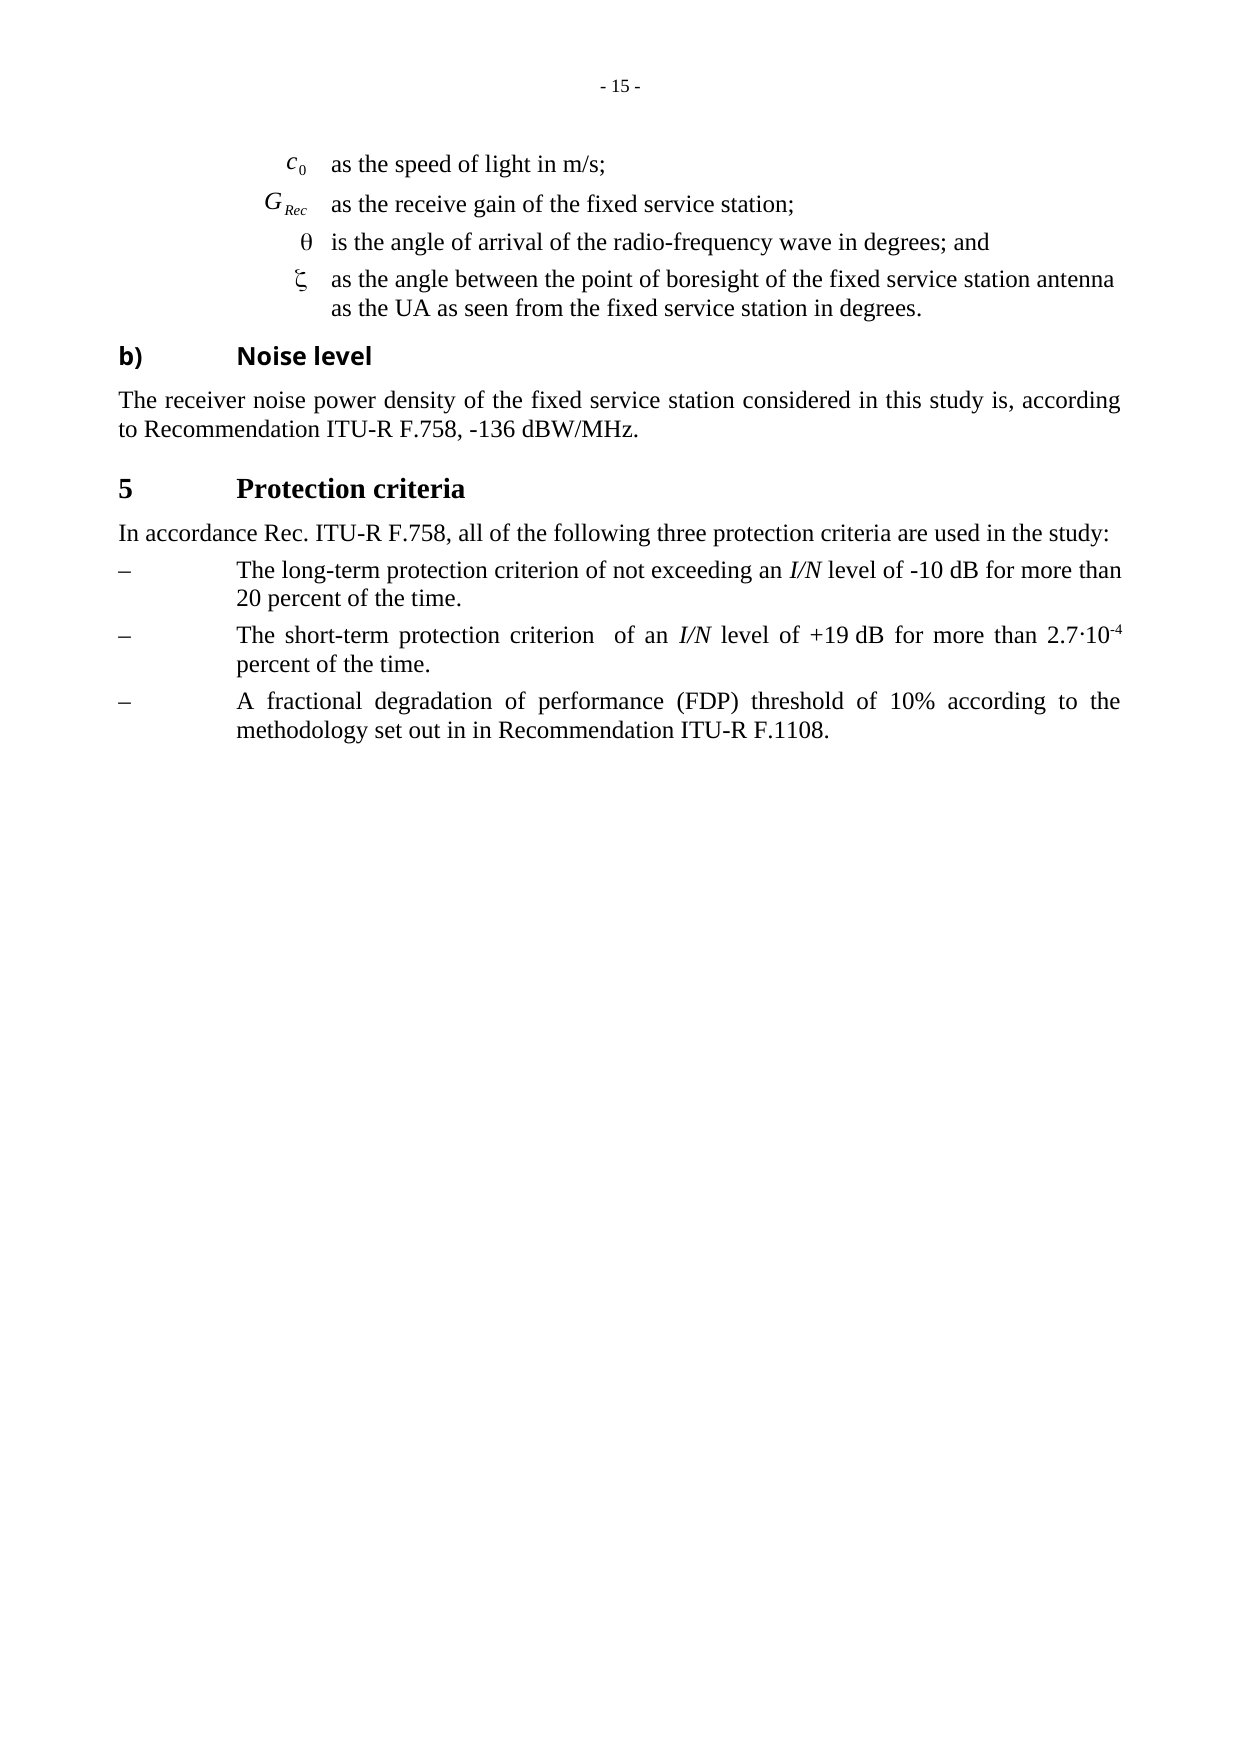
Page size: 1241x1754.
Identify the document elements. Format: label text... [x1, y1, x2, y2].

text In accordance Rec. ITU-R F.758, all of the following three protection criteria are used in the study: [118, 518, 1122, 546]
text – The short-term protection criterion of an I/N level of +19 dB for more than 2.710-4 percent of the time. [118, 621, 1122, 678]
text – The long-term protection criterion of not exceeding an I/N level of -10 dB for more than 20 percent of the time. [118, 555, 1122, 612]
text as the angle between the point of boresight of the fixed service station antenna as the UA as seen from the fixed service station in degrees. [118, 264, 1122, 322]
text 5 Protection criteria [118, 472, 1122, 505]
text The receiver noise power density of the fixed service station considered in this study is, according to Recommendation ITU-R F.758, -136 dBW/MHz. [118, 385, 1122, 442]
text as the receive gain of the fixed service station; [118, 187, 1122, 219]
text b) Noise level [118, 338, 1122, 372]
text is the angle of arrival of the radio-frequency wave in degrees; and [118, 227, 1122, 256]
text as the speed of light in m/s; [118, 148, 1122, 179]
text – A fractional degradation of performance (FDP) threshold of 10% according to the methodology set out in in Recommendation ITU-R F.1108. [118, 686, 1122, 744]
